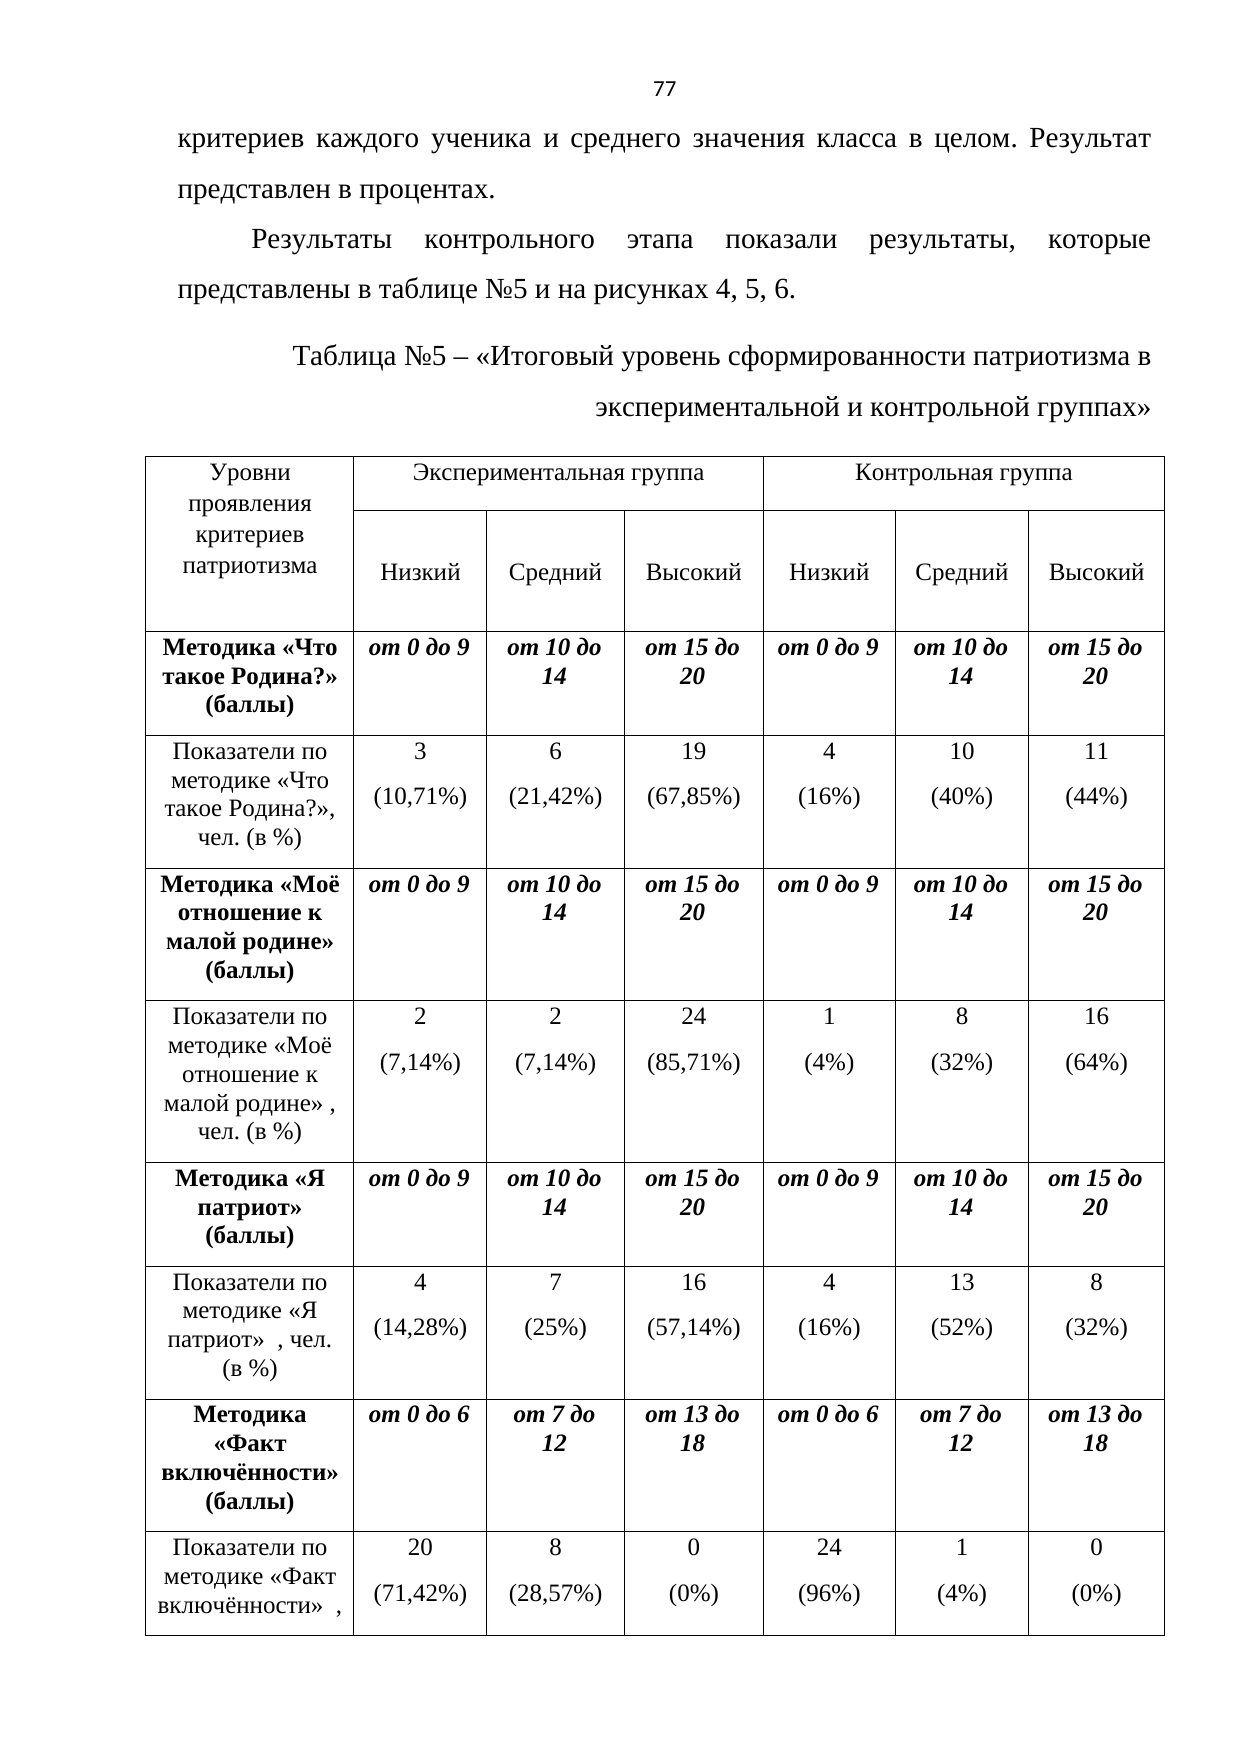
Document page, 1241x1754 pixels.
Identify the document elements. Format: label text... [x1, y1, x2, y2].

table_cell 4 (16%) [764, 736, 895, 868]
table_cell 4 (16%) [764, 1267, 895, 1398]
table_cell 2 (7,14%) [354, 1001, 486, 1162]
table_cell Средний [487, 511, 624, 631]
table_cell Методика «Что такое Родина?» (баллы) [146, 632, 353, 735]
text Результаты контрольного этапа показали результаты, которые представлены в таблице №5 и на рисунках 4, 5, 6. [177, 221, 1152, 305]
table_cell 0 (0%) [1029, 1532, 1164, 1635]
table_cell Низкий [764, 511, 895, 631]
table_cell Методика «Я патриот» (баллы) [146, 1163, 353, 1266]
table_cell 20 (71,42%) [354, 1532, 486, 1635]
table_cell от 10 до 14 [487, 1163, 624, 1266]
table_cell 2 (7,14%) [487, 1001, 624, 1162]
table_header Экспериментальная группа [354, 457, 763, 510]
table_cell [146, 1532, 353, 1635]
table_cell Методика «Факт включённости» (баллы) [146, 1400, 353, 1531]
table_cell от 15 до 20 [625, 632, 763, 735]
table_cell 7 (25%) [487, 1267, 624, 1398]
table_cell от 10 до 14 [487, 869, 624, 1000]
table_cell 8 (28,57%) [487, 1532, 624, 1635]
table_cell от 15 до 20 [625, 869, 763, 1000]
table_cell Средний [896, 511, 1028, 631]
table_cell от 15 до 20 [625, 1163, 763, 1266]
table_cell 8 (32%) [896, 1001, 1028, 1162]
table_cell 16 (64%) [1029, 1001, 1164, 1162]
table_cell от 0 до 9 [354, 1163, 486, 1266]
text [177, 121, 1152, 204]
table_cell 11 (44%) [1029, 736, 1164, 868]
table_cell 13 (52%) [896, 1267, 1028, 1398]
table_cell от 15 до 20 [1029, 632, 1164, 735]
table_cell от 7 до 12 [487, 1400, 624, 1531]
table_cell Показатели по методике «Я патриот» , чел. (в %) [146, 1267, 353, 1398]
table_cell 24 (85,71%) [625, 1001, 763, 1162]
table_cell от 7 до 12 [896, 1400, 1028, 1531]
table_cell от 13 до 18 [625, 1400, 763, 1531]
table_cell 10 (40%) [896, 736, 1028, 868]
table_cell от 10 до 14 [896, 869, 1028, 1000]
table_cell 16 (57,14%) [625, 1267, 763, 1398]
table_cell Высокий [625, 511, 763, 631]
table_cell 0 (0%) [625, 1532, 763, 1635]
text Таблица №5 – «Итоговый уровень сформированности патриотизма в экспериментальной и контрольной группах» [177, 338, 1152, 422]
table_cell от 10 до 14 [896, 632, 1028, 735]
table_cell от 15 до 20 [1029, 1163, 1164, 1266]
table_cell 24 (96%) [764, 1532, 895, 1635]
table_cell Низкий [354, 511, 486, 631]
table_header Уровни проявления критериев патриотизма [146, 457, 353, 631]
table_cell 19 (67,85%) [625, 736, 763, 868]
table_cell 1 (4%) [764, 1001, 895, 1162]
table_cell 4 (14,28%) [354, 1267, 486, 1398]
table_cell Показатели по методике «Моё отношение к малой родине» , чел. (в %) [146, 1001, 353, 1162]
table_cell 8 (32%) [1029, 1267, 1164, 1398]
table_cell Высокий [1029, 511, 1164, 631]
table_cell от 0 до 9 [354, 869, 486, 1000]
table_cell от 13 до 18 [1029, 1400, 1164, 1531]
table_cell от 10 до 14 [487, 632, 624, 735]
table_cell 1 (4%) [896, 1532, 1028, 1635]
table_cell от 0 до 9 [764, 1163, 895, 1266]
table_cell от 0 до 6 [354, 1400, 486, 1531]
table_cell от 0 до 6 [764, 1400, 895, 1531]
table_cell 6 (21,42%) [487, 736, 624, 868]
table_cell 3 (10,71%) [354, 736, 486, 868]
table_cell от 15 до 20 [1029, 869, 1164, 1000]
table_cell Методика «Моё отношение к малой родине» (баллы) [146, 869, 353, 1000]
table_cell Показатели по методике «Что такое Родина?», чел. (в %) [146, 736, 353, 868]
table_header Контрольная группа [764, 457, 1164, 510]
table_cell от 0 до 9 [764, 632, 895, 735]
table_cell от 0 до 9 [764, 869, 895, 1000]
table_cell от 10 до 14 [896, 1163, 1028, 1266]
table_cell от 0 до 9 [354, 632, 486, 735]
